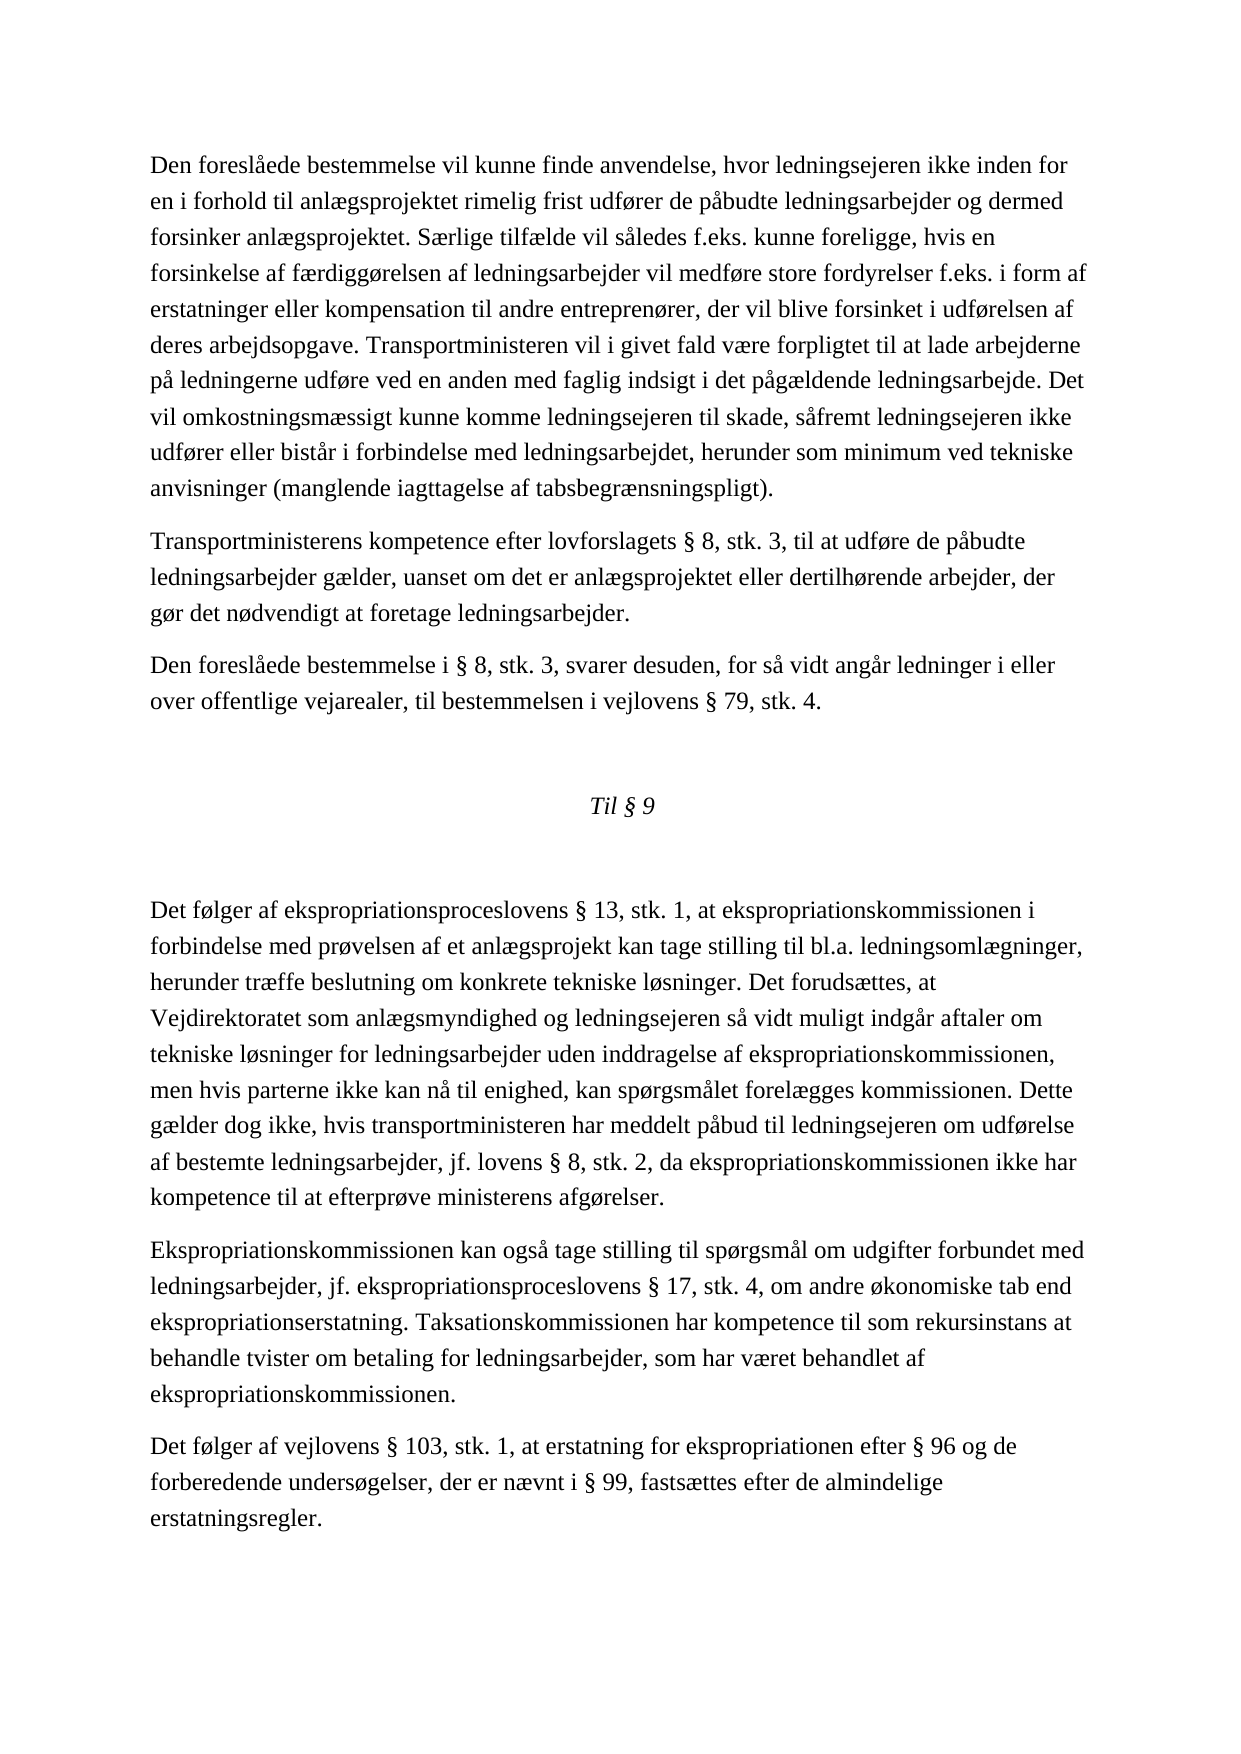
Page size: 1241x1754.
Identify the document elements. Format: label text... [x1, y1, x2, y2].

text Ekspropriationskommissionen kan også tage stilling til spørgsmål om udgifter forbundet med ledningsarbejder, jf. ekspropriationsproceslovens § 17, stk. 4, om andre økonomiske tab end ekspropriationserstatning. Taksationskommissionen har kompetence til som rekursinstans at behandle tvister om betaling for ledningsarbejder, som har været behandlet af ekspropriationskommissionen. [150, 1235, 1090, 1408]
text Det følger af ekspropriationsproceslovens § 13, stk. 1, at ekspropriationskommissionen i forbindelse med prøvelsen af et anlægsprojekt kan tage stilling til bl.a. ledningsomlægninger, herunder træffe beslutning om konkrete tekniske løsninger. Det forudsættes, at Vejdirektoratet som anlægsmyndighed og ledningsejeren så vidt muligt indgår aftaler om tekniske løsninger for ledningsarbejder uden inddragelse af ekspropriationskommissionen, men hvis parterne ikke kan nå til enighed, kan spørgsmålet forelægges kommissionen. Dette gælder dog ikke, hvis transportministeren har meddelt påbud til ledningsejeren om udførelse af bestemte ledningsarbejder, jf. lovens § 8, stk. 2, da ekspropriationskommissionen ikke har kompetence til at efterprøve ministerens afgørelser. [150, 895, 1090, 1211]
text Den foreslåede bestemmelse i § 8, stk. 3, svarer desuden, for så vidt angår ledninger i eller over offentlige vejarealer, til bestemmelsen i vejlovens § 79, stk. 4. [150, 651, 1090, 715]
text Det følger af vejlovens § 103, stk. 1, at erstatning for ekspropriationen efter § 96 og de forberedende undersøgelser, der er nævnt i § 99, fastsættes efter de almindelige erstatningsregler. [150, 1431, 1090, 1532]
text Til § 9 [150, 791, 1090, 819]
text Transportministerens kompetence efter lovforslagets § 8, stk. 3, til at udføre de påbudte ledningsarbejder gælder, uanset om det er anlægsprojektet eller dertilhørende arbejder, der gør det nødvendigt at foretage ledningsarbejder. [150, 526, 1090, 627]
text Den foreslåede bestemmelse vil kunne finde anvendelse, hvor ledningsejeren ikke inden for en i forhold til anlægsprojektet rimelig frist udfører de påbudte ledningsarbejder og dermed forsinker anlægsprojektet. Særlige tilfælde vil således f.eks. kunne foreligge, hvis en forsinkelse af færdiggørelsen af ledningsarbejder vil medføre store fordyrelser f.eks. i form af erstatninger eller kompensation til andre entreprenører, der vil blive forsinket i udførelsen af deres arbejdsopgave. Transportministeren vil i givet fald være forpligtet til at lade arbejderne på ledningerne udføre ved en anden med faglig indsigt i det pågældende ledningsarbejde. Det vil omkostningsmæssigt kunne komme ledningsejeren til skade, såfremt ledningsejeren ikke udfører eller bistår i forbindelse med ledningsarbejdet, herunder som minimum ved tekniske anvisninger (manglende iagttagelse af tabsbegrænsningspligt). [150, 150, 1090, 502]
